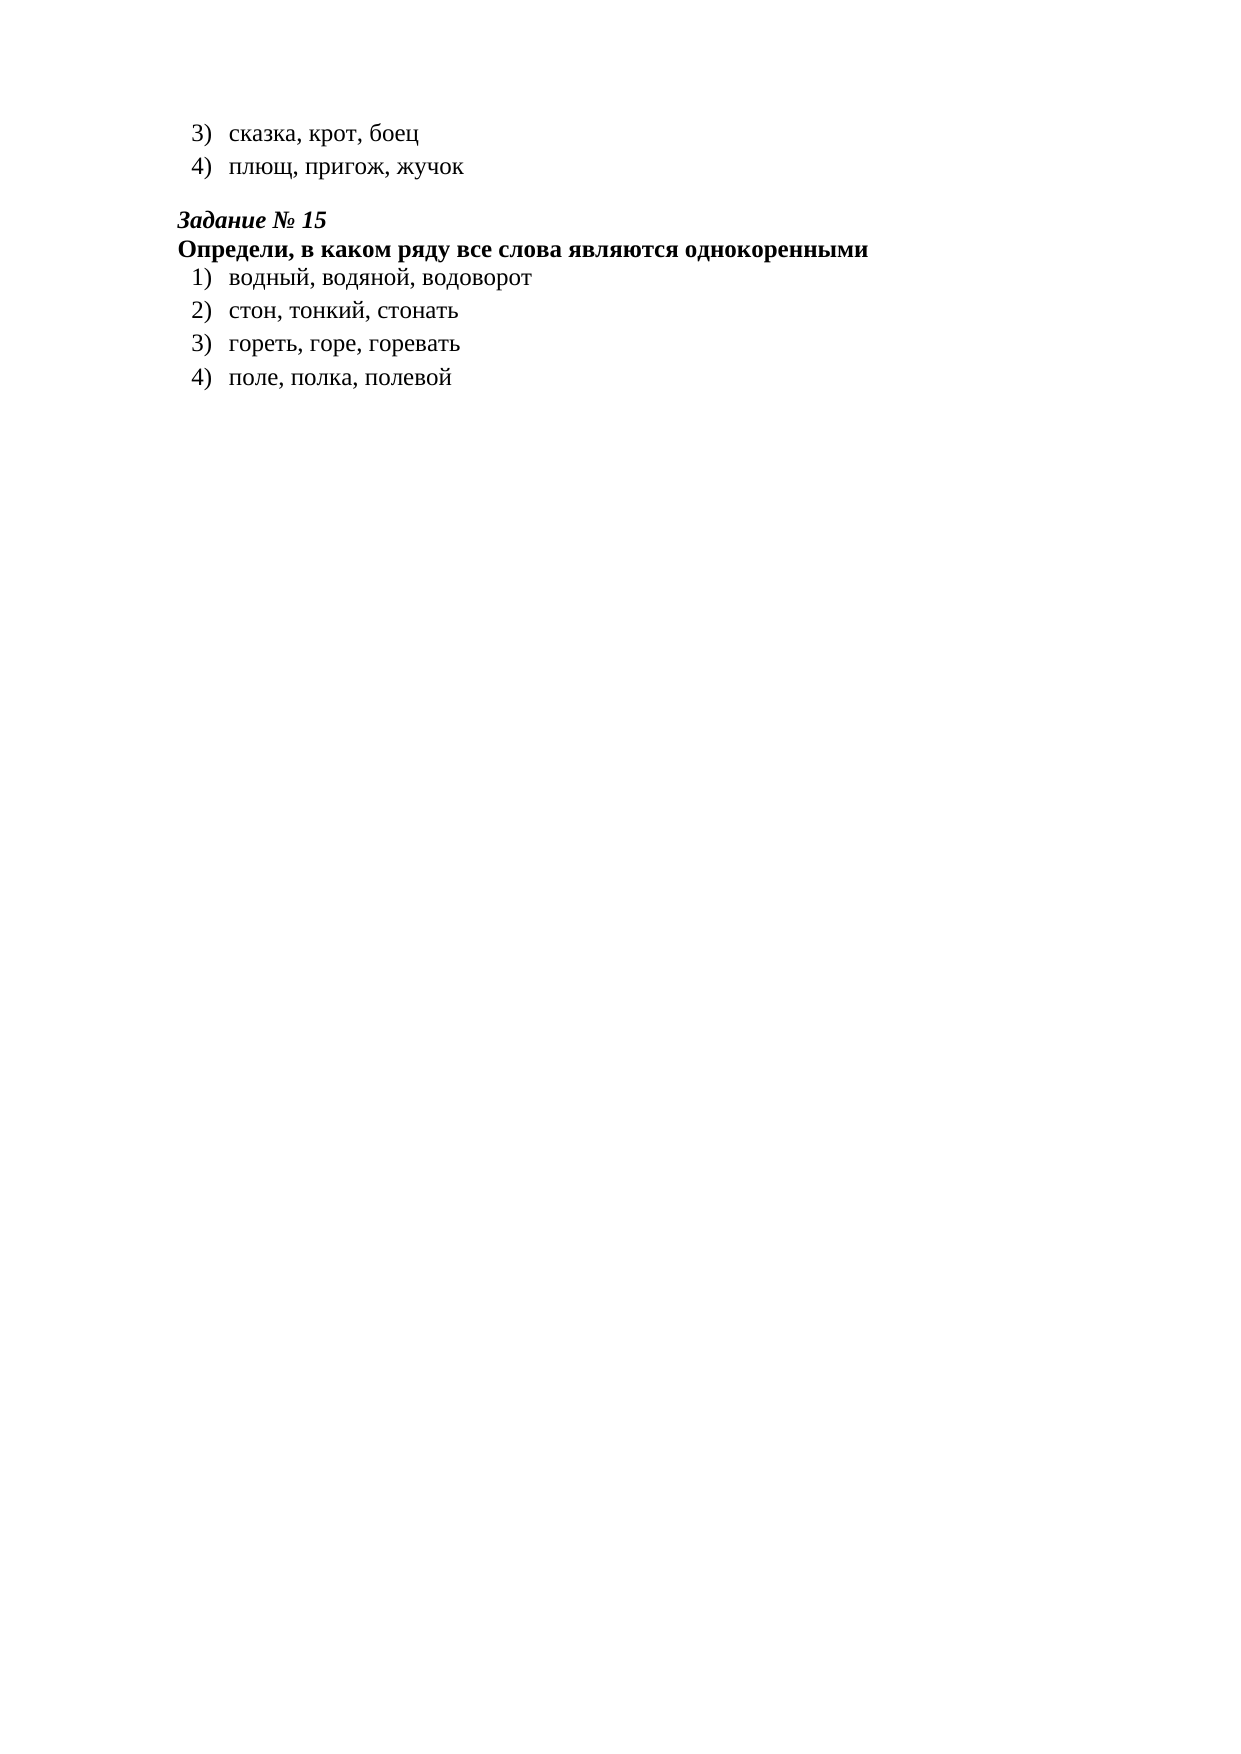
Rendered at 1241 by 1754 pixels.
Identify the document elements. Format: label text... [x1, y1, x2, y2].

list плющ, пригож, жучок [191, 151, 1152, 180]
list гореть, горе, горевать [191, 328, 1152, 357]
list водный, водяной, водоворот [191, 262, 1152, 291]
list поле, полка, полевой [191, 362, 1152, 390]
text Задание № 15 [177, 205, 1152, 234]
list стон, тонкий, стонать [191, 296, 1152, 324]
text Определи, в каком ряду все слова являются однокоренными [177, 234, 1152, 262]
list сказка, крот, боец [191, 118, 1152, 147]
